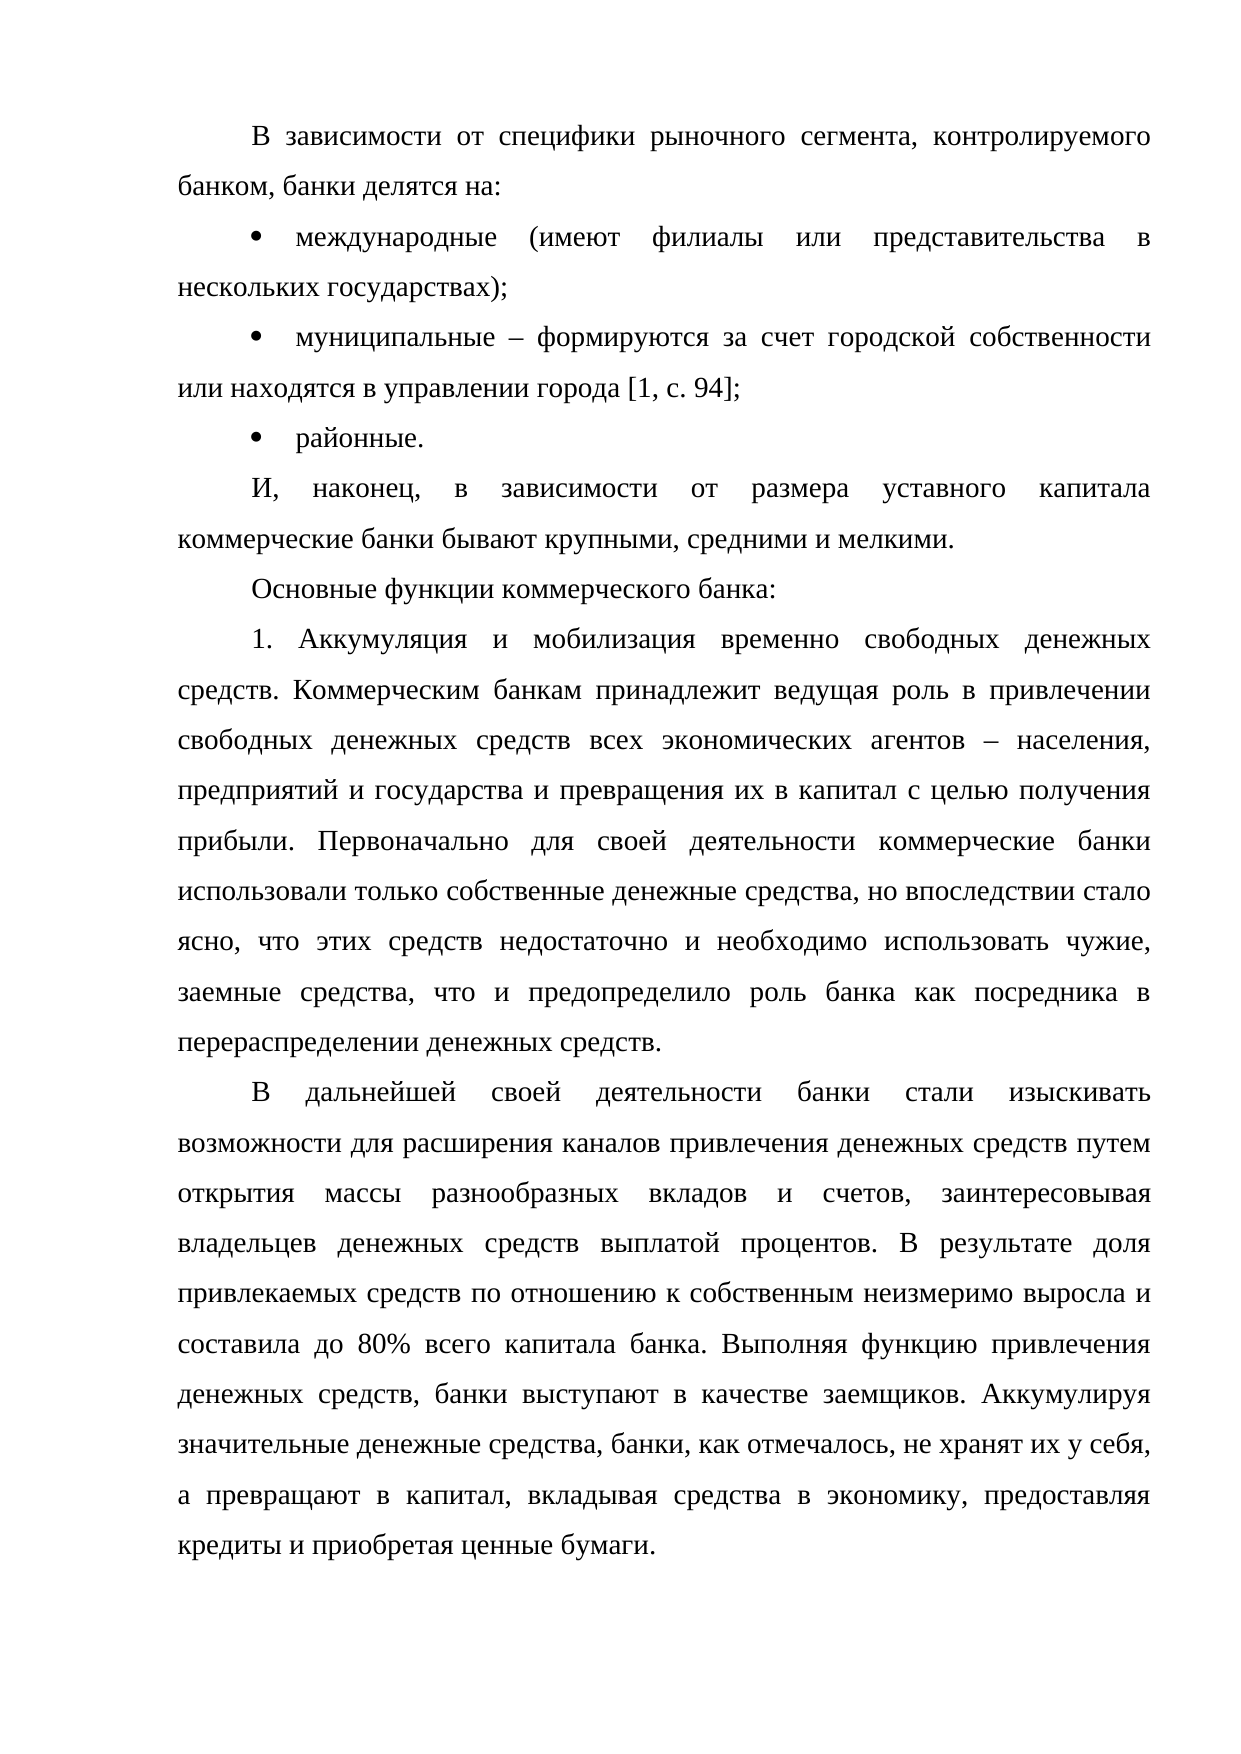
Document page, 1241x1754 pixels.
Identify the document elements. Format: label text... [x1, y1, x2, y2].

text 1. Аккумуляция и мобилизация временно свободных денежных средств. Коммерческим банкам принадлежит ведущая роль в привлечении свободных денежных средств всех экономических агентов – населения, предприятий и государства и превращения их в капитал с целью получения прибыли. Первоначально для своей деятельности коммерческие банки использовали только собственные денежные средства, но впоследствии стало ясно, что этих средств недостаточно и необходимо использовать чужие, заемные средства, что и предопределило роль банка как посредника в перераспределении денежных средств. [177, 622, 1152, 1058]
list муниципальные – формируются за счет городской собственности или находятся в управлении города [1, с. 94]; [177, 319, 1152, 403]
list международные (имеют филиалы или представительства в нескольких государствах); [177, 219, 1152, 303]
text Основные функции коммерческого банка: [177, 571, 1152, 605]
text И, наконец, в зависимости от размера уставного капитала коммерческие банки бывают крупными, средними и мелкими. [177, 471, 1152, 554]
text В зависимости от специфики рыночного сегмента, контролируемого банком, банки делятся на: [177, 118, 1152, 202]
list районные. [177, 420, 1152, 454]
text В дальнейшей своей деятельности банки стали изыскивать возможности для расширения каналов привлечения денежных средств путем открытия массы разнообразных вкладов и счетов, заинтересовывая владельцев денежных средств выплатой процентов. В результате доля привлекаемых средств по отношению к собственным неизмеримо выросла и составила до 80% всего капитала банка. Выполняя функцию привлечения денежных средств, банки выступают в качестве заемщиков. Аккумулируя значительные денежные средства, банки, как отмечалось, не хранят их у себя, а превращают в капитал, вкладывая средства в экономику, предоставляя кредиты и приобретая ценные бумаги. [177, 1074, 1152, 1561]
